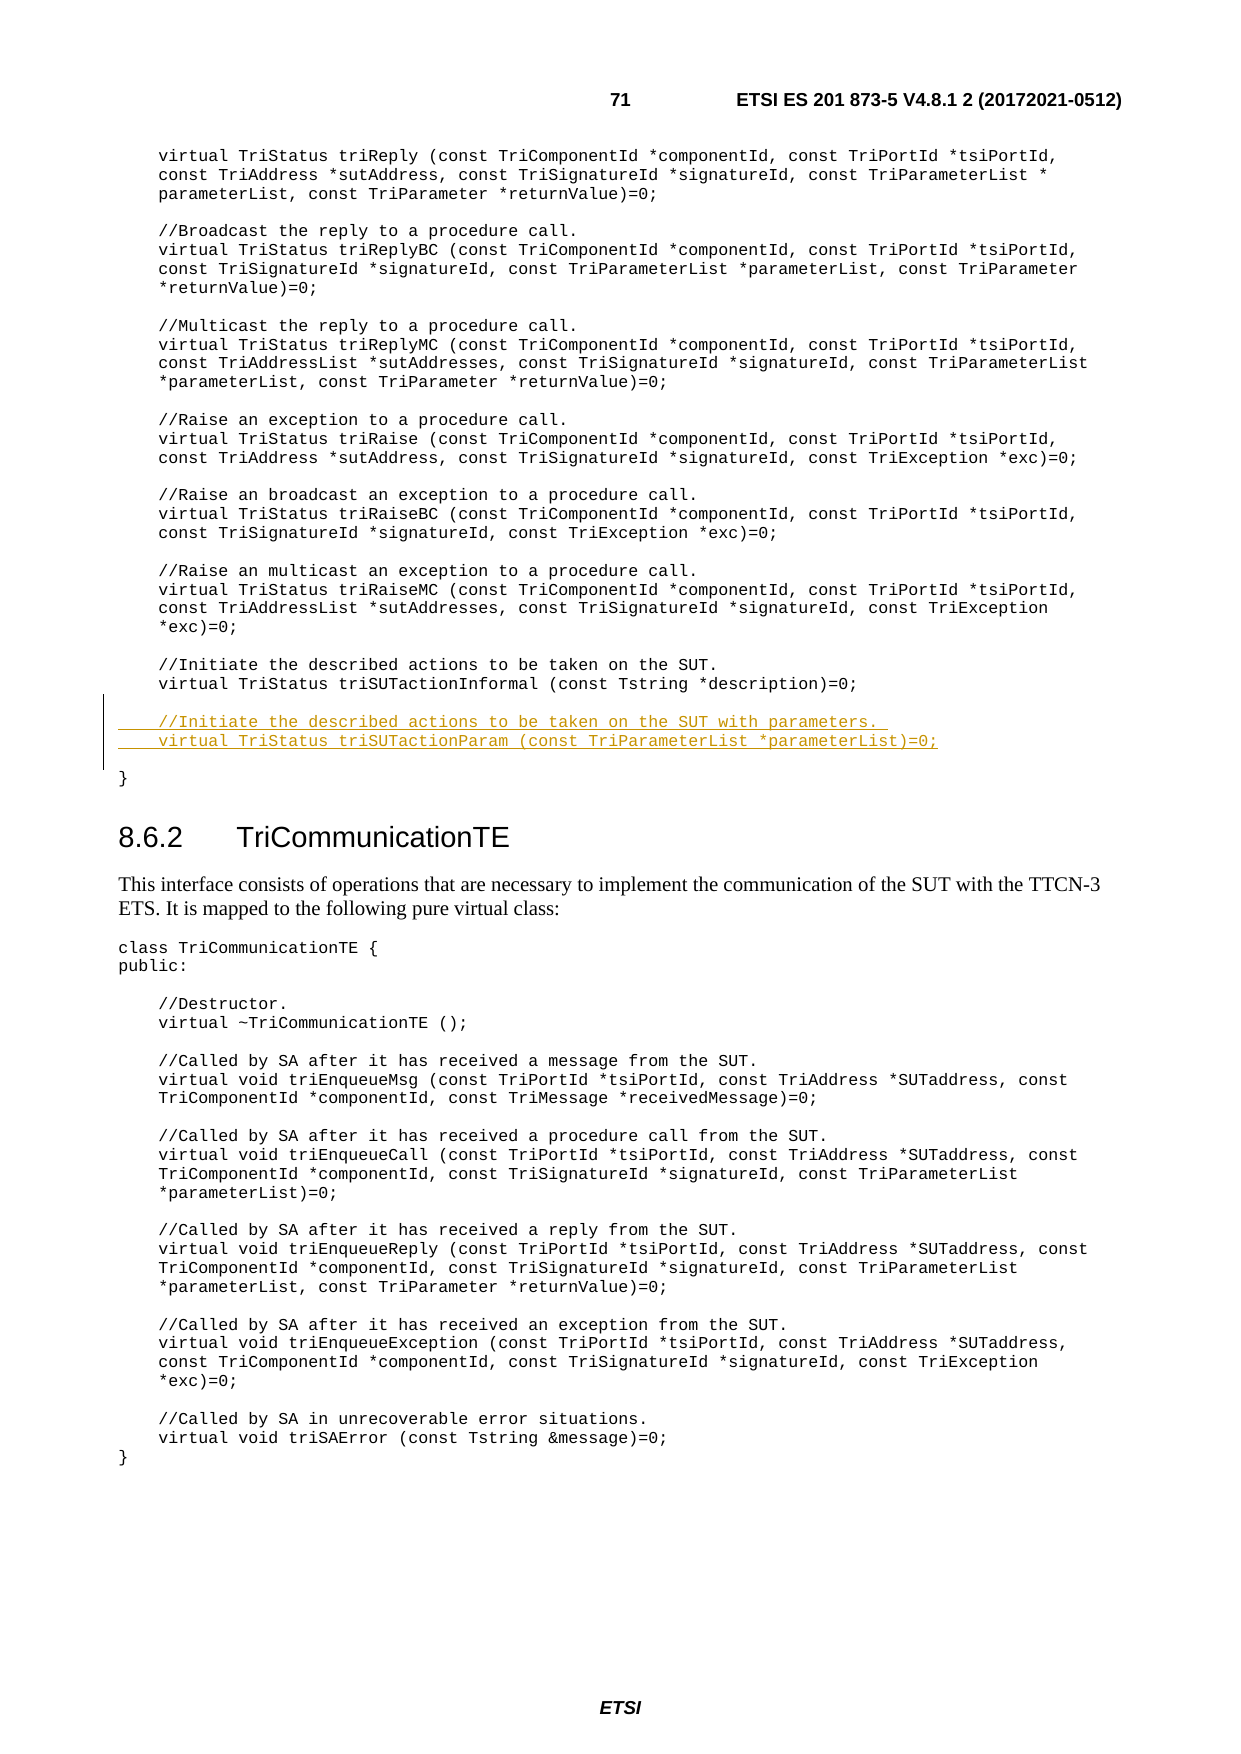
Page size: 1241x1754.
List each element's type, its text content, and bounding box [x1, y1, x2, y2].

text //Called by SA after it has received a procedure call from the SUT. [118, 1128, 1122, 1147]
text //Raise an broadcast an exception to a procedure call. [118, 487, 1122, 506]
text //Destructor. [118, 996, 1122, 1014]
text //Multicast the reply to a procedure call. [118, 317, 1122, 336]
text virtual void triSAError (const Tstring &message)=0; [118, 1429, 1122, 1448]
text //Raise an exception to a procedure call. [118, 412, 1122, 430]
text //Called by SA in unrecoverable error situations. [118, 1411, 1122, 1429]
text virtual void triEnqueueException (const TriPortId *tsiPortId, const TriAddress *SUTaddress, const TriComponentId *componentId, const TriSignatureId *signatureId, const TriException *exc)=0; [118, 1335, 1122, 1392]
text virtual TriStatus triReplyMC (const TriComponentId *componentId, const TriPortId *tsiPortId, const TriAddressList *sutAddresses, const TriSignatureId *signatureId, const TriParameterList *parameterList, const TriParameter *returnValue)=0; [118, 336, 1122, 393]
text virtual TriStatus triReplyBC (const TriComponentId *componentId, const TriPortId *tsiPortId, const TriSignatureId *signatureId, const TriParameterList *parameterList, const TriParameter *returnValue)=0; [118, 242, 1122, 298]
text virtual void triEnqueueReply (const TriPortId *tsiPortId, const TriAddress *SUTaddress, const TriComponentId *componentId, const TriSignatureId *signatureId, const TriParameterList *parameterList, const TriParameter *returnValue)=0; [118, 1241, 1122, 1297]
text This interface consists of operations that are necessary to implement the communication of the SUT with the TTCN-3 ETS. It is mapped to the following pure virtual class: [118, 872, 1122, 920]
text //Called by SA after it has received a message from the SUT. [118, 1052, 1122, 1071]
text class TriCommunicationTE { [118, 939, 1122, 958]
text //Called by SA after it has received a reply from the SUT. [118, 1222, 1122, 1241]
text //Called by SA after it has received an exception from the SUT. [118, 1316, 1122, 1335]
text //Initiate the described actions to be taken on the SUT. [118, 657, 1122, 676]
text virtual TriStatus triSUTactionInformal (const Tstring *description)=0; [118, 676, 1122, 694]
text virtual TriStatus triReply (const TriComponentId *componentId, const TriPortId *tsiPortId, const TriAddress *sutAddress, const TriSignatureId *signatureId, const TriParameterList * parameterList, const TriParameter *returnValue)=0; [118, 148, 1122, 204]
text virtual TriStatus triRaise (const TriComponentId *componentId, const TriPortId *tsiPortId, const TriAddress *sutAddress, const TriSignatureId *signatureId, const TriException *exc)=0; [118, 430, 1122, 468]
text //Raise an multicast an exception to a procedure call. [118, 562, 1122, 581]
text virtual void triEnqueueCall (const TriPortId *tsiPortId, const TriAddress *SUTaddress, const TriComponentId *componentId, const TriSignatureId *signatureId, const TriParameterList *parameterList)=0; [118, 1147, 1122, 1203]
text virtual TriStatus triRaiseMC (const TriComponentId *componentId, const TriPortId *tsiPortId, const TriAddressList *sutAddresses, const TriSignatureId *signatureId, const TriException *exc)=0; [118, 581, 1122, 638]
subtitle 8.6.2 TriCommunicationTE [118, 820, 1122, 853]
text virtual ~TriCommunicationTE (); [118, 1014, 1122, 1033]
text virtual void triEnqueueMsg (const TriPortId *tsiPortId, const TriAddress *SUTaddress, const TriComponentId *componentId, const TriMessage *receivedMessage)=0; [118, 1071, 1122, 1109]
text public: [118, 958, 1122, 977]
text } [118, 770, 1122, 789]
text virtual TriStatus triRaiseBC (const TriComponentId *componentId, const TriPortId *tsiPortId, const TriSignatureId *signatureId, const TriException *exc)=0; [118, 506, 1122, 543]
text //Broadcast the reply to a procedure call. [118, 223, 1122, 242]
text } [118, 1448, 1122, 1467]
